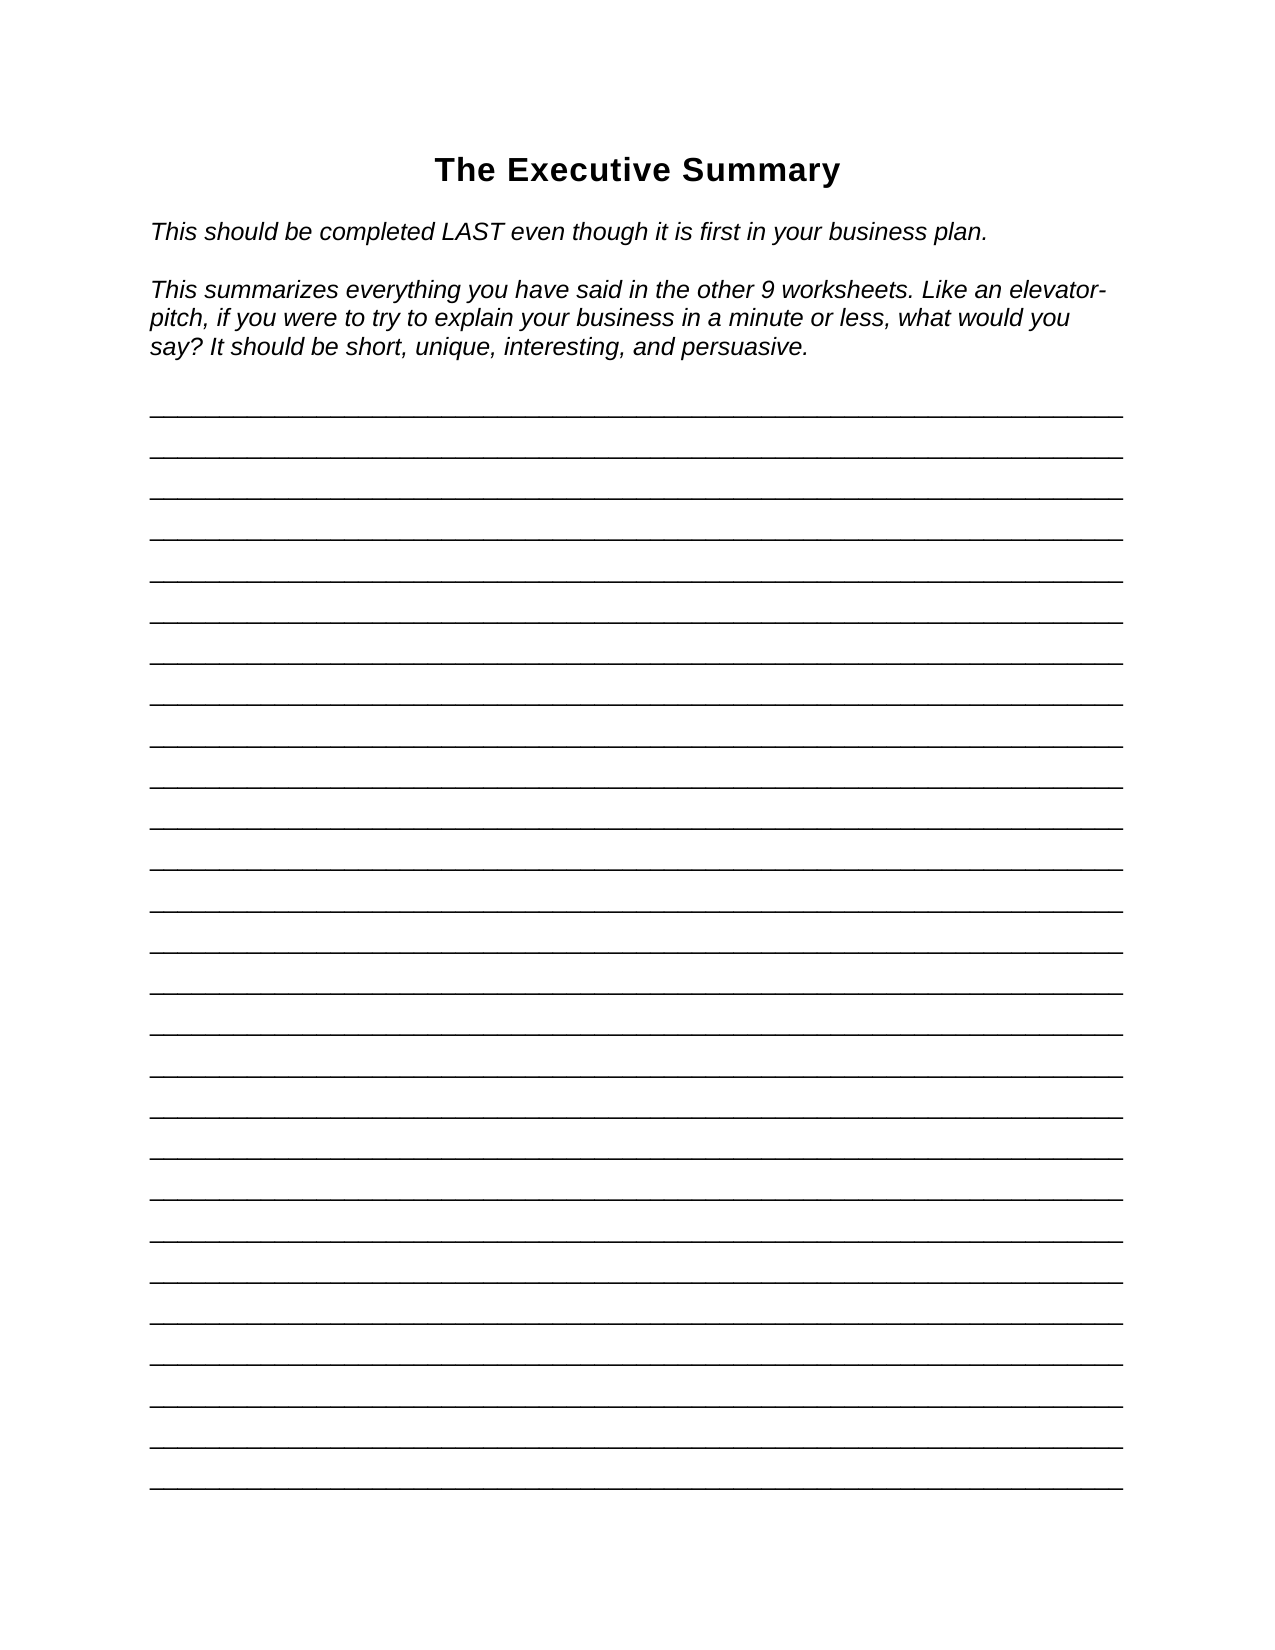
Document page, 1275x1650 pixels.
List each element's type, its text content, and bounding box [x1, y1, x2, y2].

text This summarizes everything you have said in the other 9 worksheets. Like an elevator-pitch, if you were to try to explain your business in a minute or less, what would you say? It should be short, unique, interesting, and persuasive. [150, 275, 1125, 361]
title The Executive Summary [150, 150, 1125, 188]
text This should be completed LAST even though it is first in your business plan. [150, 217, 1125, 246]
